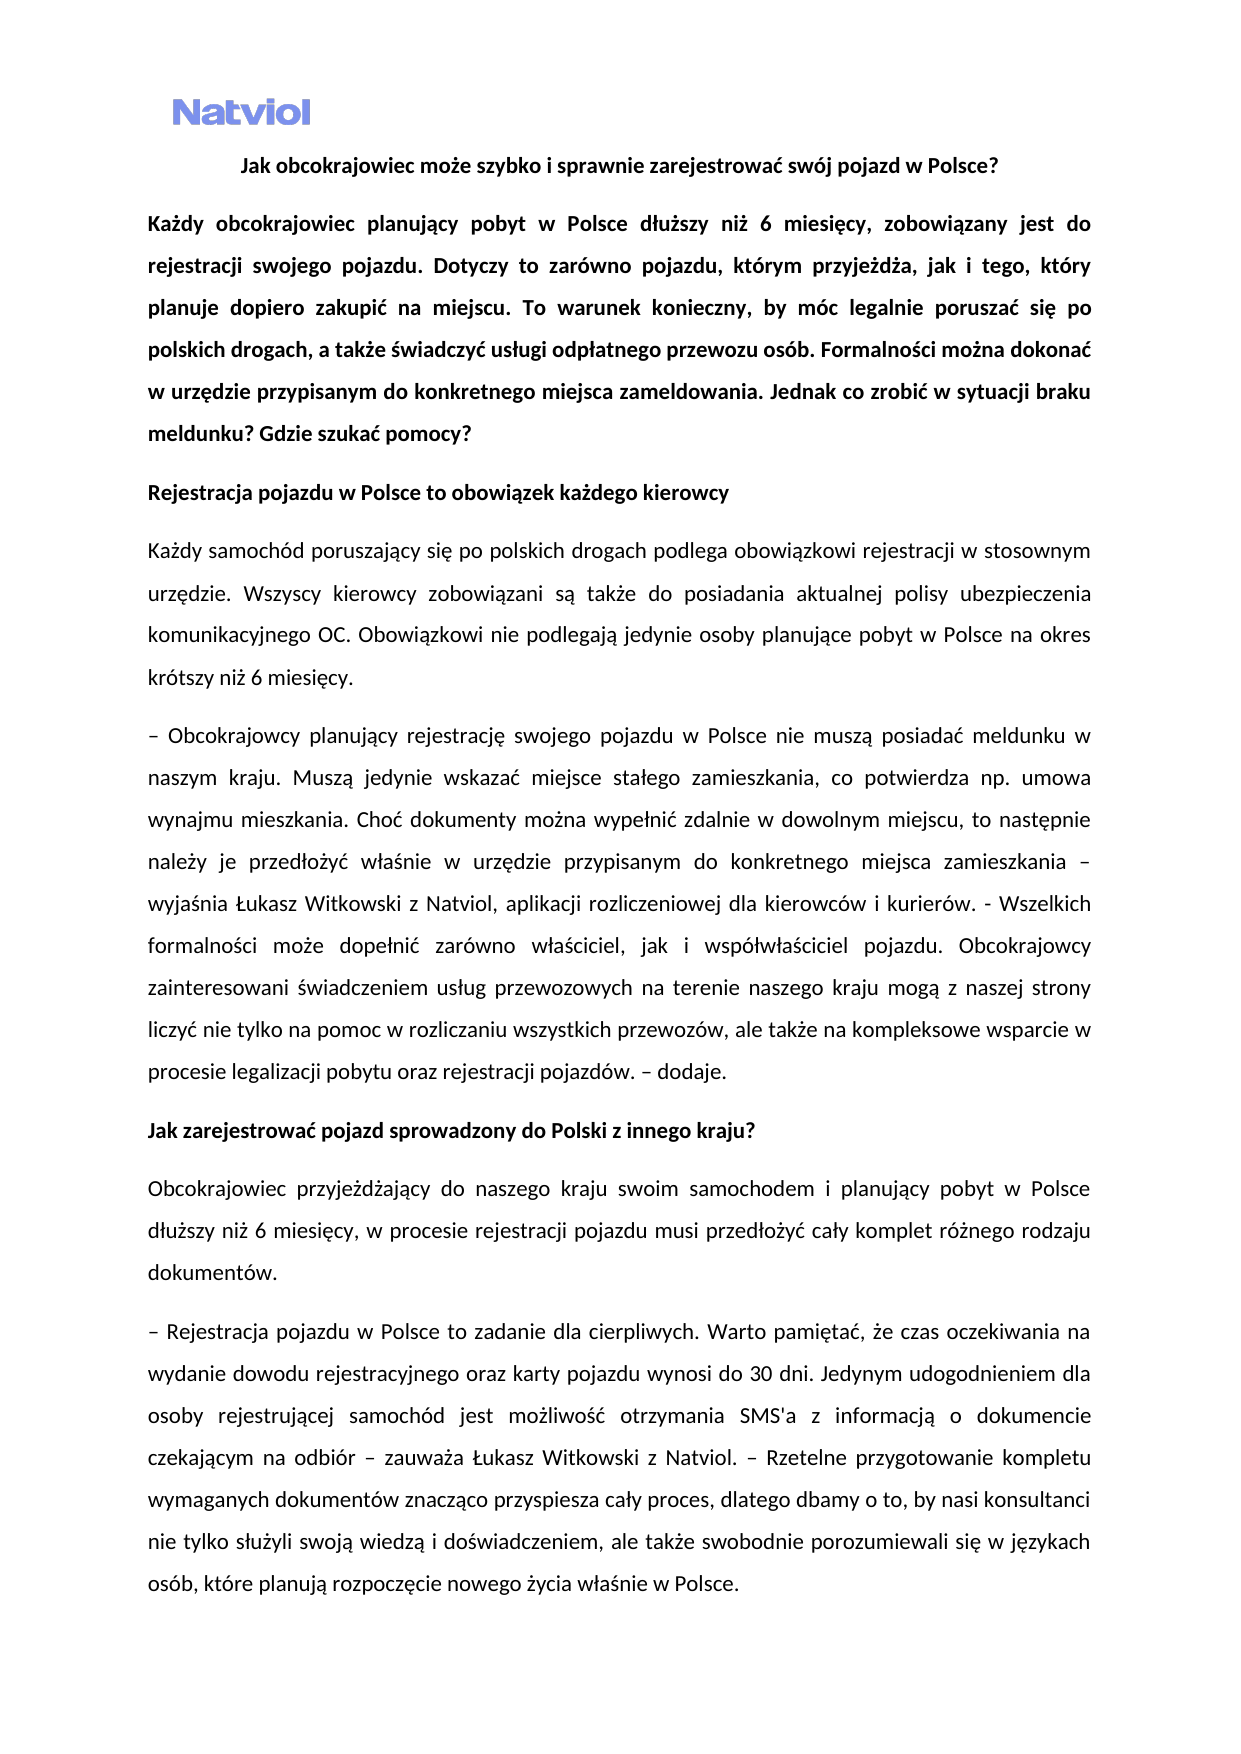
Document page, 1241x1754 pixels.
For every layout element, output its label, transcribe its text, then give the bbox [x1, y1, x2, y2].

text – Rejestracja pojazdu w Polsce to zadanie dla cierpliwych. Warto pamiętać, że czas oczekiwania na wydanie dowodu rejestracyjnego oraz karty pojazdu wynosi do 30 dni. Jedynym udogodnieniem dla osoby rejestrującej samochód jest możliwość otrzymania SMS'a z informacją o dokumencie czekającym na odbiór – zauważa Łukasz Witkowski z Natviol. – Rzetelne przygotowanie kompletu wymaganych dokumentów znacząco przyspiesza cały proces, dlatego dbamy o to, by nasi konsultanci nie tylko służyli swoją wiedzą i doświadczeniem, ale także swobodnie porozumiewali się w językach osób, które planują rozpoczęcie nowego życia właśnie w Polsce. [148, 1317, 1093, 1597]
picture [147, 73, 336, 151]
text Obcokrajowiec przyjeżdżający do naszego kraju swoim samochodem i planujący pobyt w Polsce dłuższy niż 6 miesięcy, w procesie rejestracji pojazdu musi przedłożyć cały komplet różnego rodzaju dokumentów. [148, 1174, 1093, 1286]
text Każdy samochód poruszający się po polskich drogach podlega obowiązkowi rejestracji w stosownym urzędzie. Wszyscy kierowcy zobowiązani są także do posiadania aktualnej polisy ubezpieczenia komunikacyjnego OC. Obowiązkowi nie podlegają jedynie osoby planujące pobyt w Polsce na okres krótszy niż 6 miesięcy. [148, 537, 1093, 691]
text Rejestracja pojazdu w Polsce to obowiązek każdego kierowcy [148, 478, 1093, 506]
text – Obcokrajowcy planujący rejestrację swojego pojazdu w Polsce nie muszą posiadać meldunku w naszym kraju. Muszą jedynie wskazać miejsce stałego zamieszkania, co potwierdza np. umowa wynajmu mieszkania. Choć dokumenty można wypełnić zdalnie w dowolnym miejscu, to następnie należy je przedłożyć właśnie w urzędzie przypisanym do konkretnego miejsca zamieszkania – wyjaśnia Łukasz Witkowski z Natviol, aplikacji rozliczeniowej dla kierowców i kurierów. - Wszelkich formalności może dopełnić zarówno właściciel, jak i współwłaściciel pojazdu. Obcokrajowcy zainteresowani świadczeniem usług przewozowych na terenie naszego kraju mogą z naszej strony liczyć nie tylko na pomoc w rozliczaniu wszystkich przewozów, ale także na kompleksowe wsparcie w procesie legalizacji pobytu oraz rejestracji pojazdów. – dodaje. [148, 721, 1093, 1085]
text Jak obcokrajowiec może szybko i sprawnie zarejestrować swój pojazd w Polsce? [148, 151, 1093, 179]
text Jak zarejestrować pojazd sprowadzony do Polski z innego kraju? [148, 1116, 1093, 1144]
text Każdy obcokrajowiec planujący pobyt w Polsce dłuższy niż 6 miesięcy, zobowiązany jest do rejestracji swojego pojazdu. Dotyczy to zarówno pojazdu, którym przyjeżdża, jak i tego, który planuje dopiero zakupić na miejscu. To warunek konieczny, by móc legalnie poruszać się po polskich drogach, a także świadczyć usługi odpłatnego przewozu osób. Formalności można dokonać w urzędzie przypisanym do konkretnego miejsca zameldowania. Jednak co zrobić w sytuacji braku meldunku? Gdzie szukać pomocy? [148, 209, 1093, 447]
